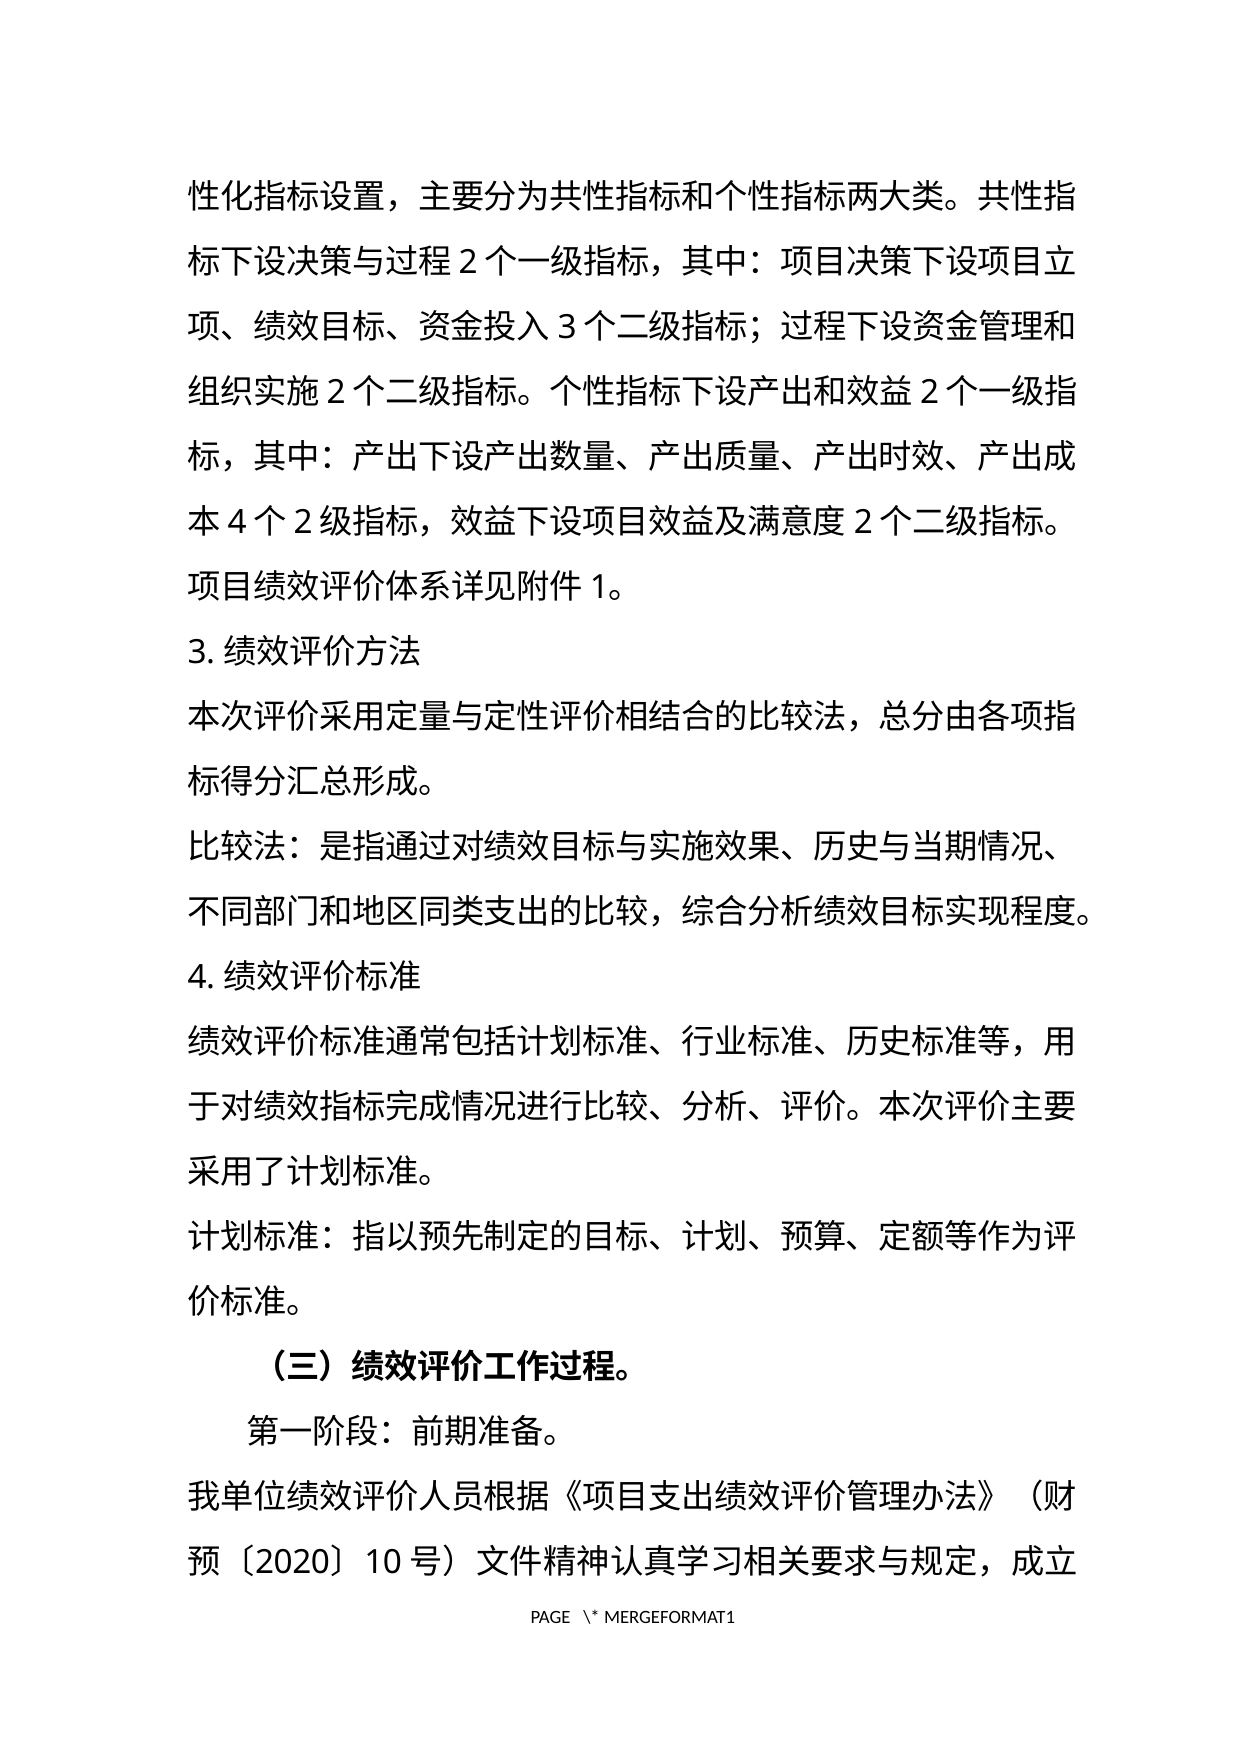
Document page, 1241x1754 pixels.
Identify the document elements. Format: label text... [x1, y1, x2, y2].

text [187, 1397, 1078, 1592]
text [187, 162, 1078, 1332]
text （三）绩效评价工作过程。 [187, 1332, 1078, 1397]
